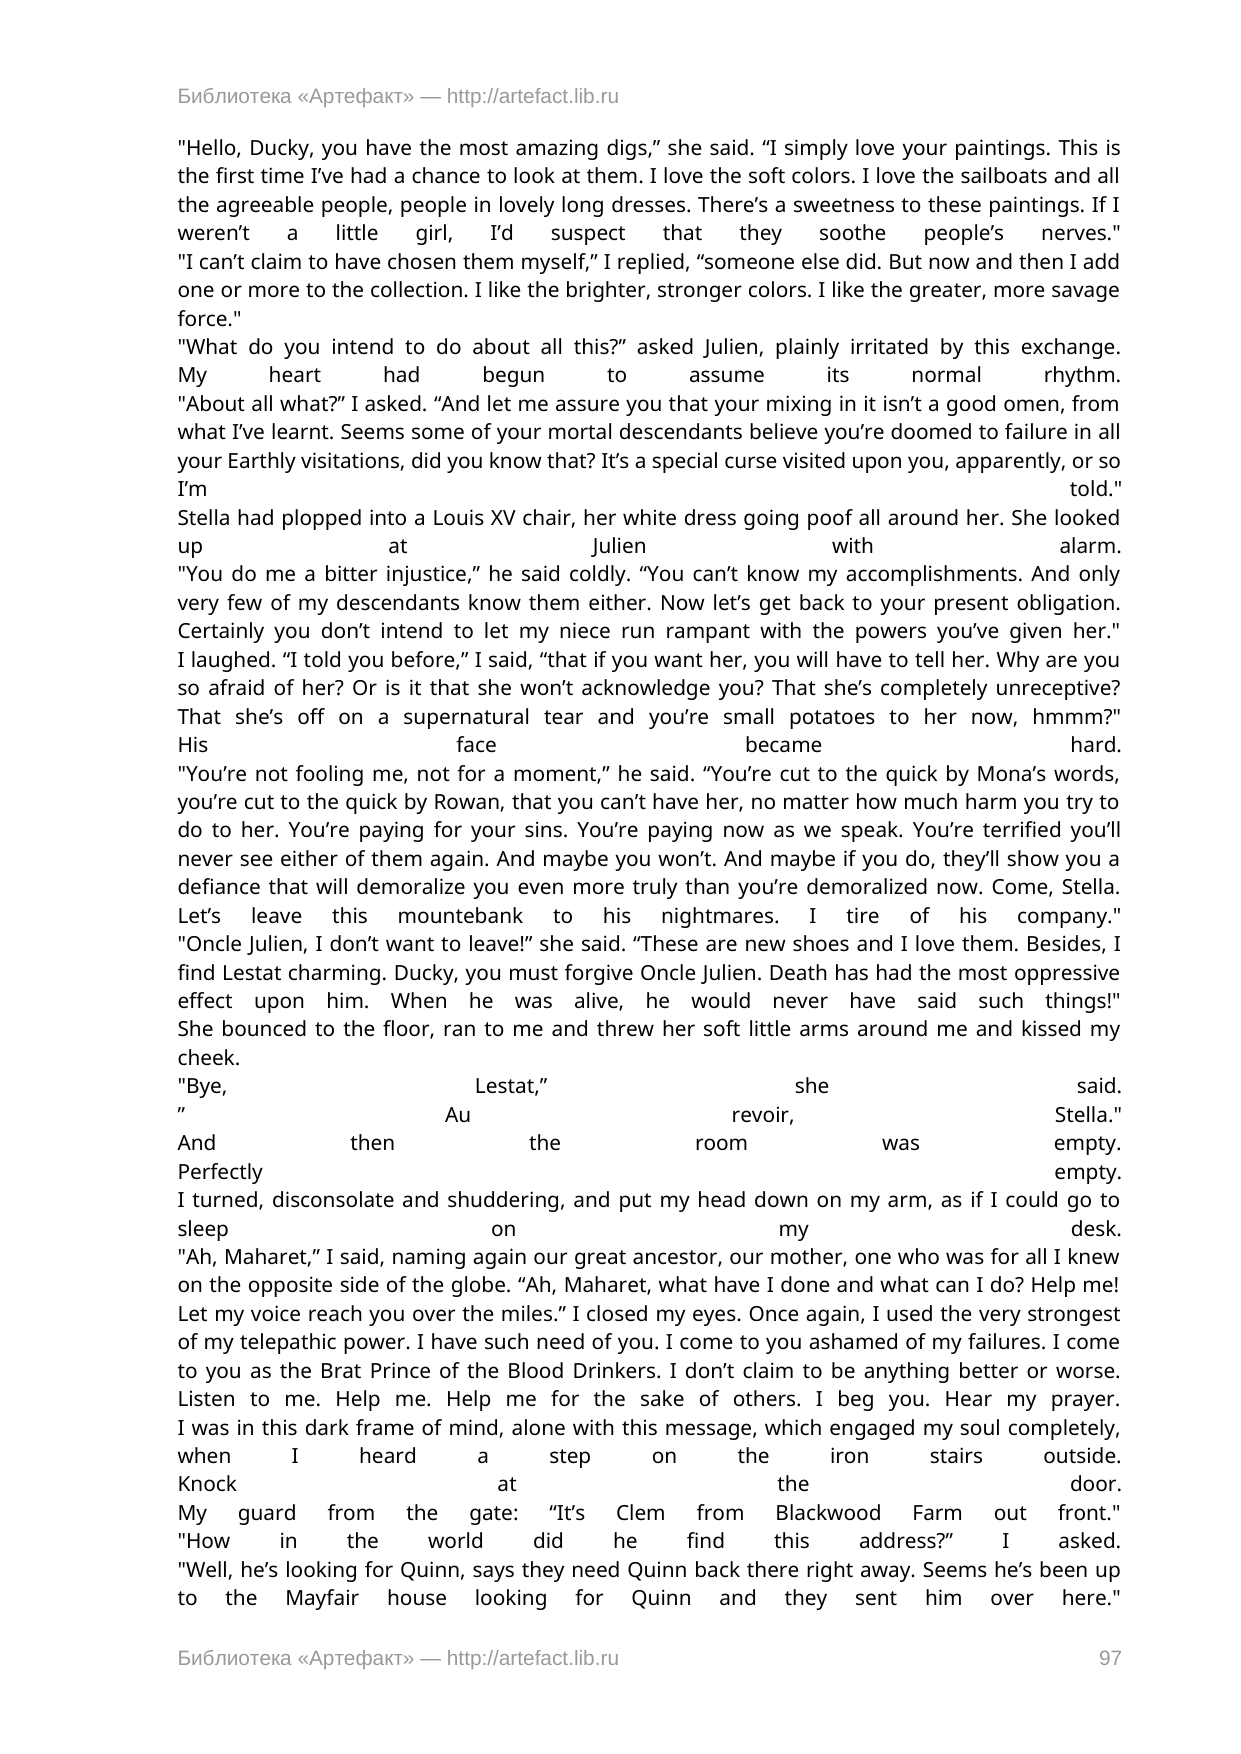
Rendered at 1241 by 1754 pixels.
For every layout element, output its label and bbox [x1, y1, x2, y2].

text [177, 133, 1122, 1612]
